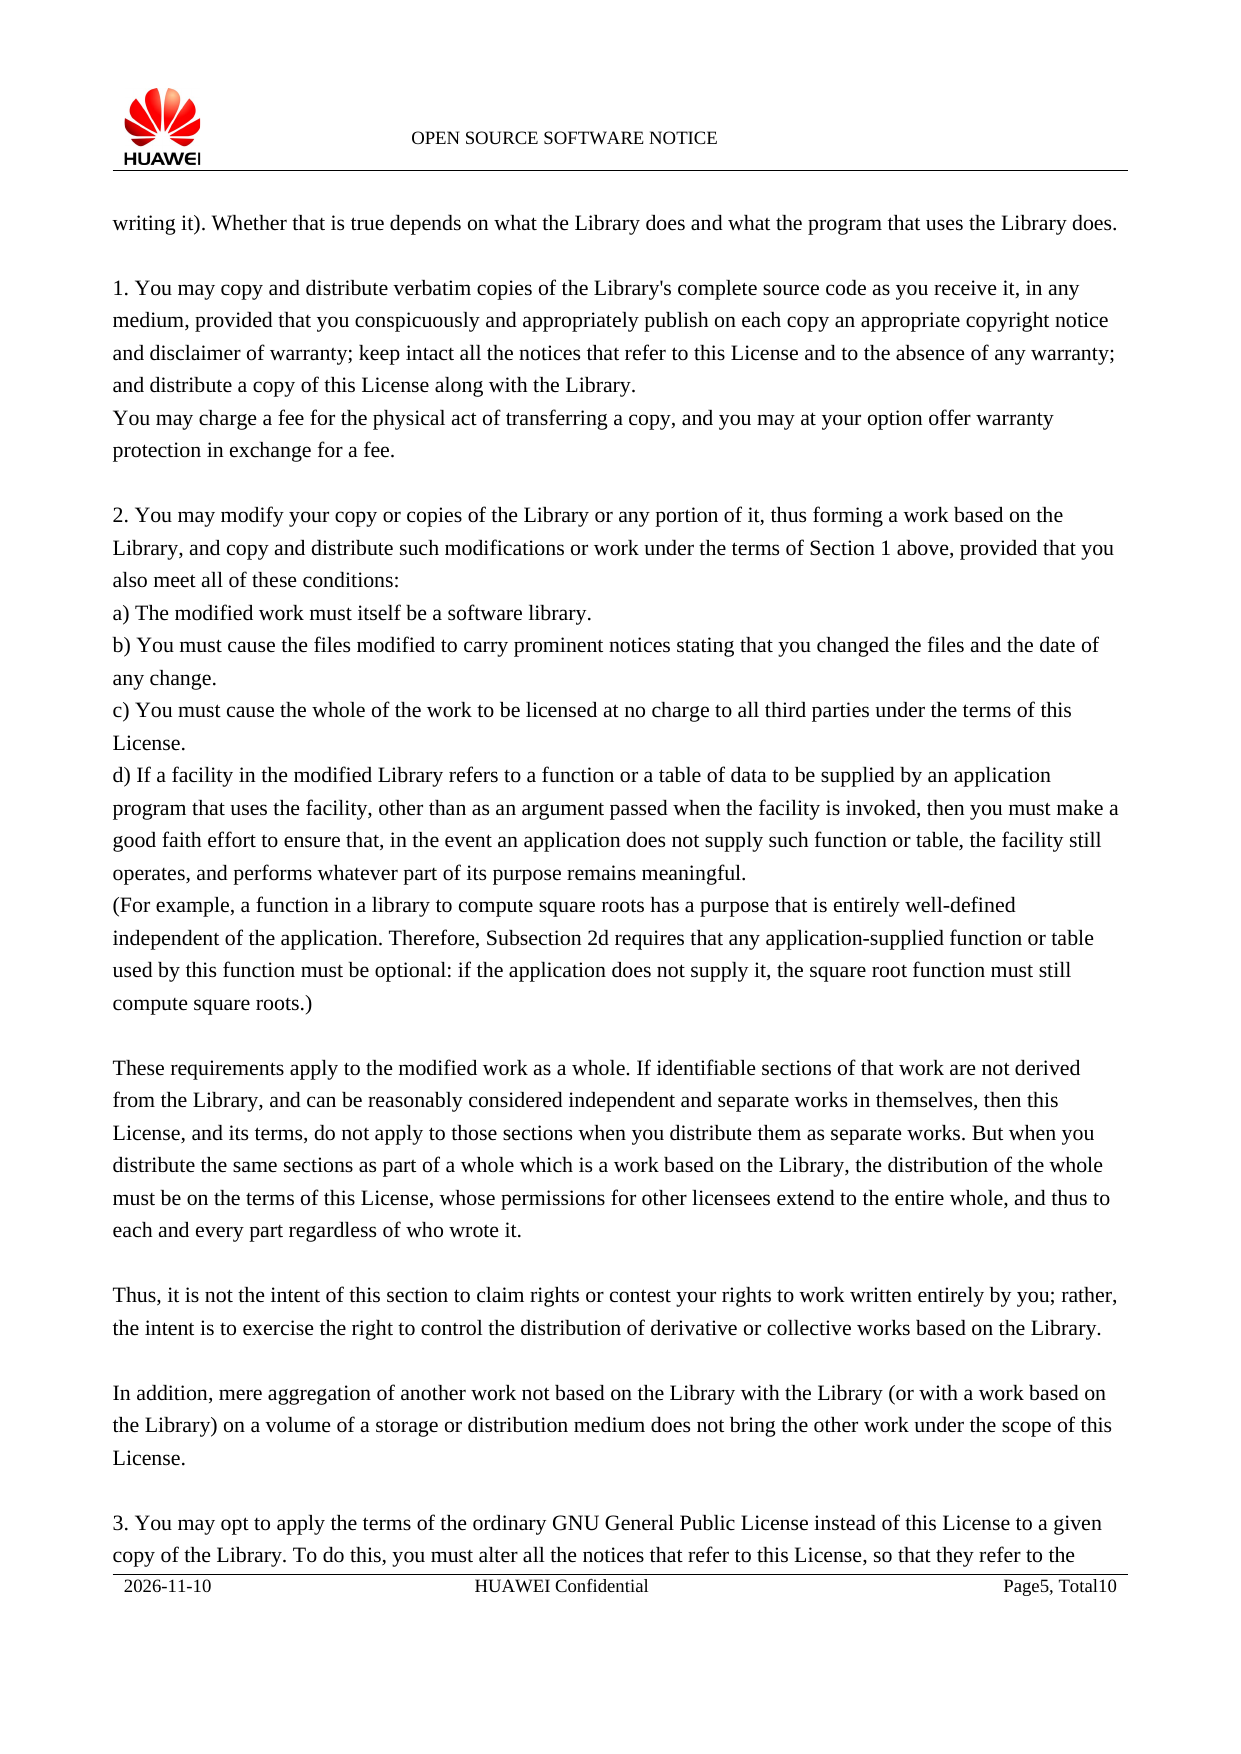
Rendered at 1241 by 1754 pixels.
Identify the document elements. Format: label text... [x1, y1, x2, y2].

picture [124, 88, 201, 165]
